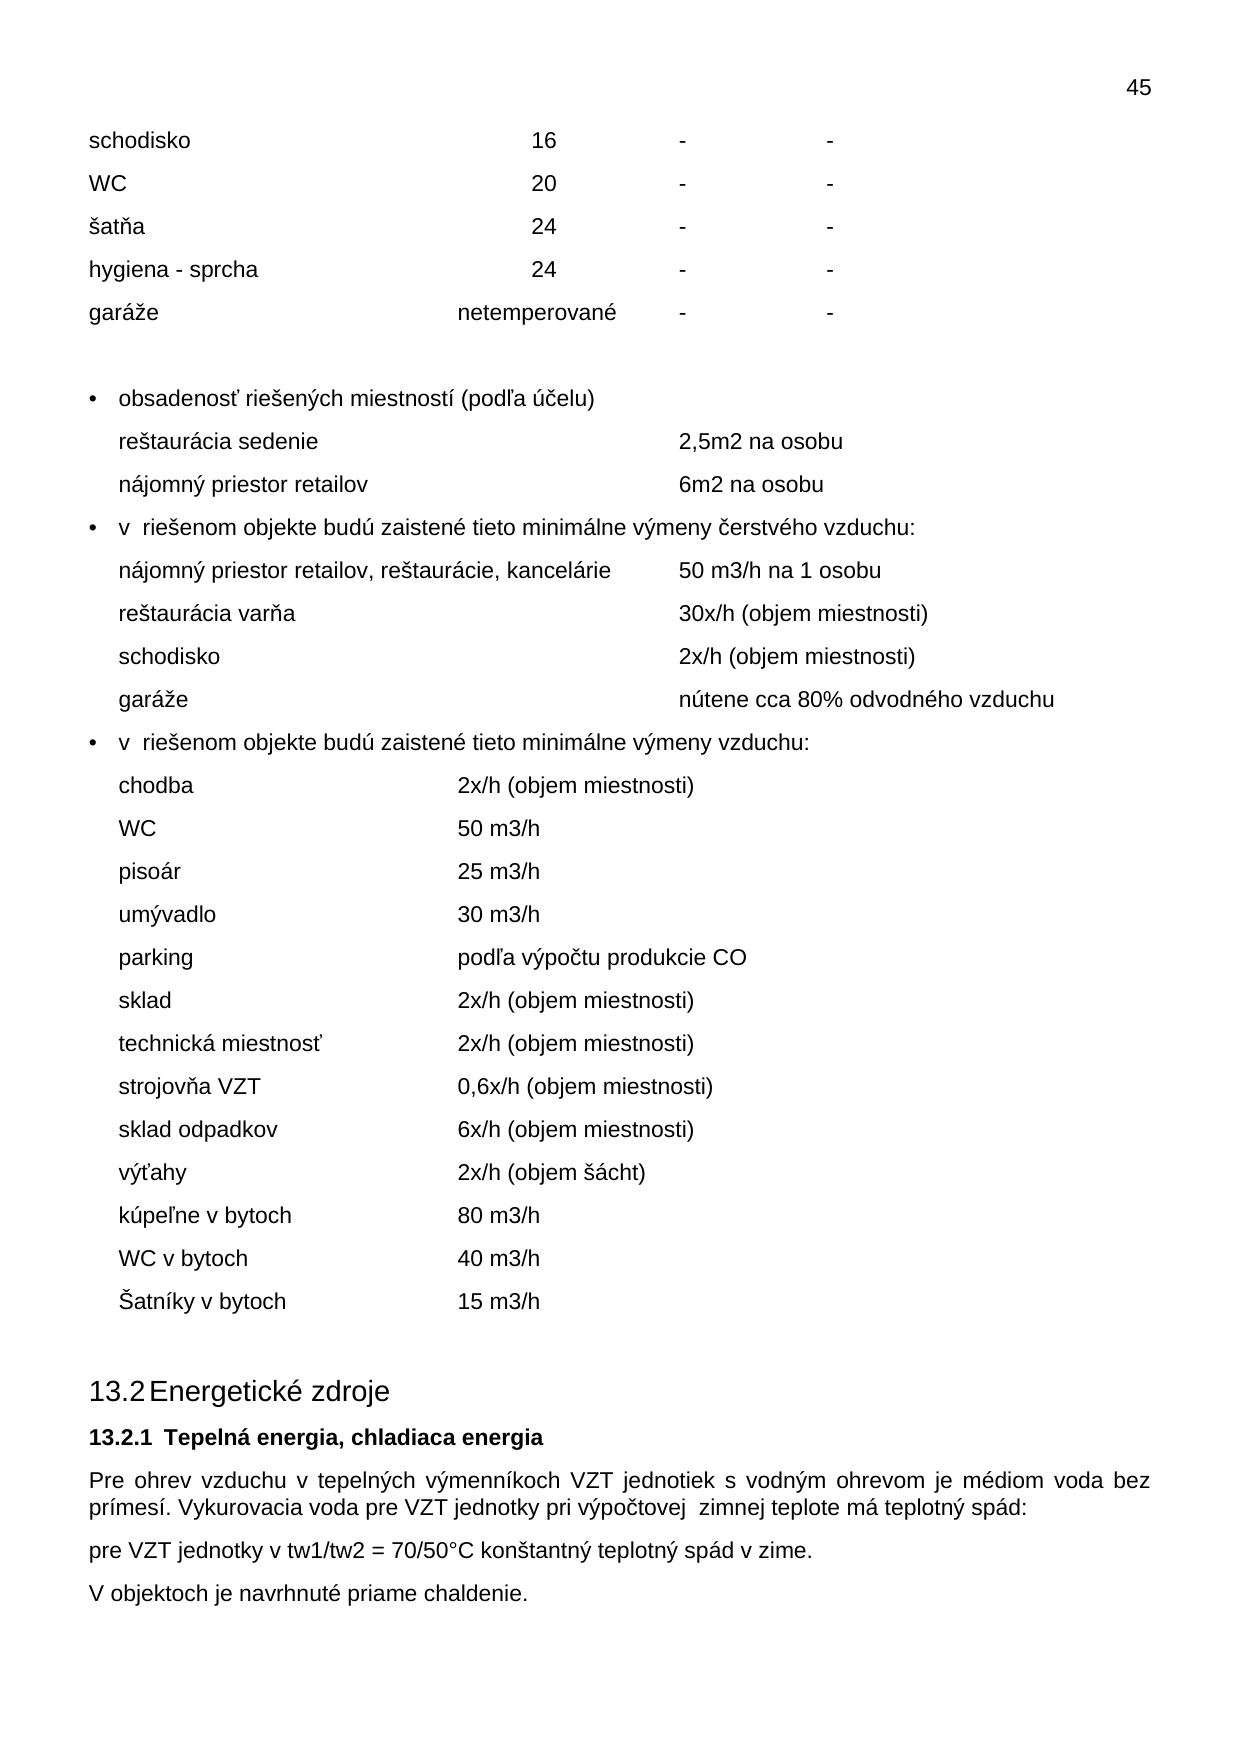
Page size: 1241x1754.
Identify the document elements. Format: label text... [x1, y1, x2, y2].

text garáže nútene cca 80% odvodného vzduchu [89, 686, 1152, 712]
text garáže netemperované - - [89, 299, 1152, 325]
text reštaurácia varňa 30x/h (objem miestnosti) [89, 600, 1152, 626]
text WC v bytoch 40 m3/h [89, 1245, 1152, 1271]
text výťahy 2x/h (objem šácht) [89, 1159, 1152, 1185]
text šatňa 24 - - [89, 213, 1152, 239]
text sklad 2x/h (objem miestnosti) [89, 987, 1152, 1013]
text umývadlo 30 m3/h [89, 901, 1152, 927]
text • v riešenom objekte budú zaistené tieto minimálne výmeny čerstvého vzduchu: [89, 514, 1152, 540]
text hygiena - sprcha 24 - - [89, 256, 1152, 282]
text Šatníky v bytoch 15 m3/h [89, 1288, 1152, 1314]
text strojovňa VZT 0,6x/h (objem miestnosti) [89, 1073, 1152, 1099]
subtitle Tepelná energia, chladiaca energia [89, 1424, 1152, 1451]
text pisoár 25 m3/h [89, 858, 1152, 884]
text parking podľa výpočtu produkcie CO [89, 944, 1152, 970]
text chodba 2x/h (objem miestnosti) [89, 772, 1152, 798]
text Pre ohrev vzduchu v tepelných výmenníkoch VZT jednotiek s vodným ohrevom je médiom voda bez prímesí. Vykurovacia voda pre VZT jednotky pri výpočtovej zimnej teplote má teplotný spád: [89, 1467, 1152, 1520]
text schodisko 16 - - [89, 127, 1152, 153]
text nájomný priestor retailov, reštaurácie, kancelárie 50 m3/h na 1 osobu [89, 557, 1152, 583]
text pre VZT jednotky v tw1/tw2 = 70/50°C konštantný teplotný spád v zime. [89, 1537, 1152, 1563]
text kúpeľne v bytoch 80 m3/h [89, 1202, 1152, 1228]
subtitle Energetické zdroje [89, 1374, 1152, 1408]
text nájomný priestor retailov 6m2 na osobu [89, 471, 1152, 497]
text WC 20 - - [89, 169, 1152, 196]
text schodisko 2x/h (objem miestnosti) [89, 643, 1152, 669]
text V objektoch je navrhnuté priame chaldenie. [89, 1580, 1152, 1606]
text technická miestnosť 2x/h (objem miestnosti) [89, 1030, 1152, 1056]
text • v riešenom objekte budú zaistené tieto minimálne výmeny vzduchu: [89, 729, 1152, 755]
text WC 50 m3/h [89, 815, 1152, 841]
text • obsadenosť riešených miestností (podľa účelu) [89, 385, 1152, 411]
text reštaurácia sedenie 2,5m2 na osobu [89, 428, 1152, 454]
text sklad odpadkov 6x/h (objem miestnosti) [89, 1116, 1152, 1142]
